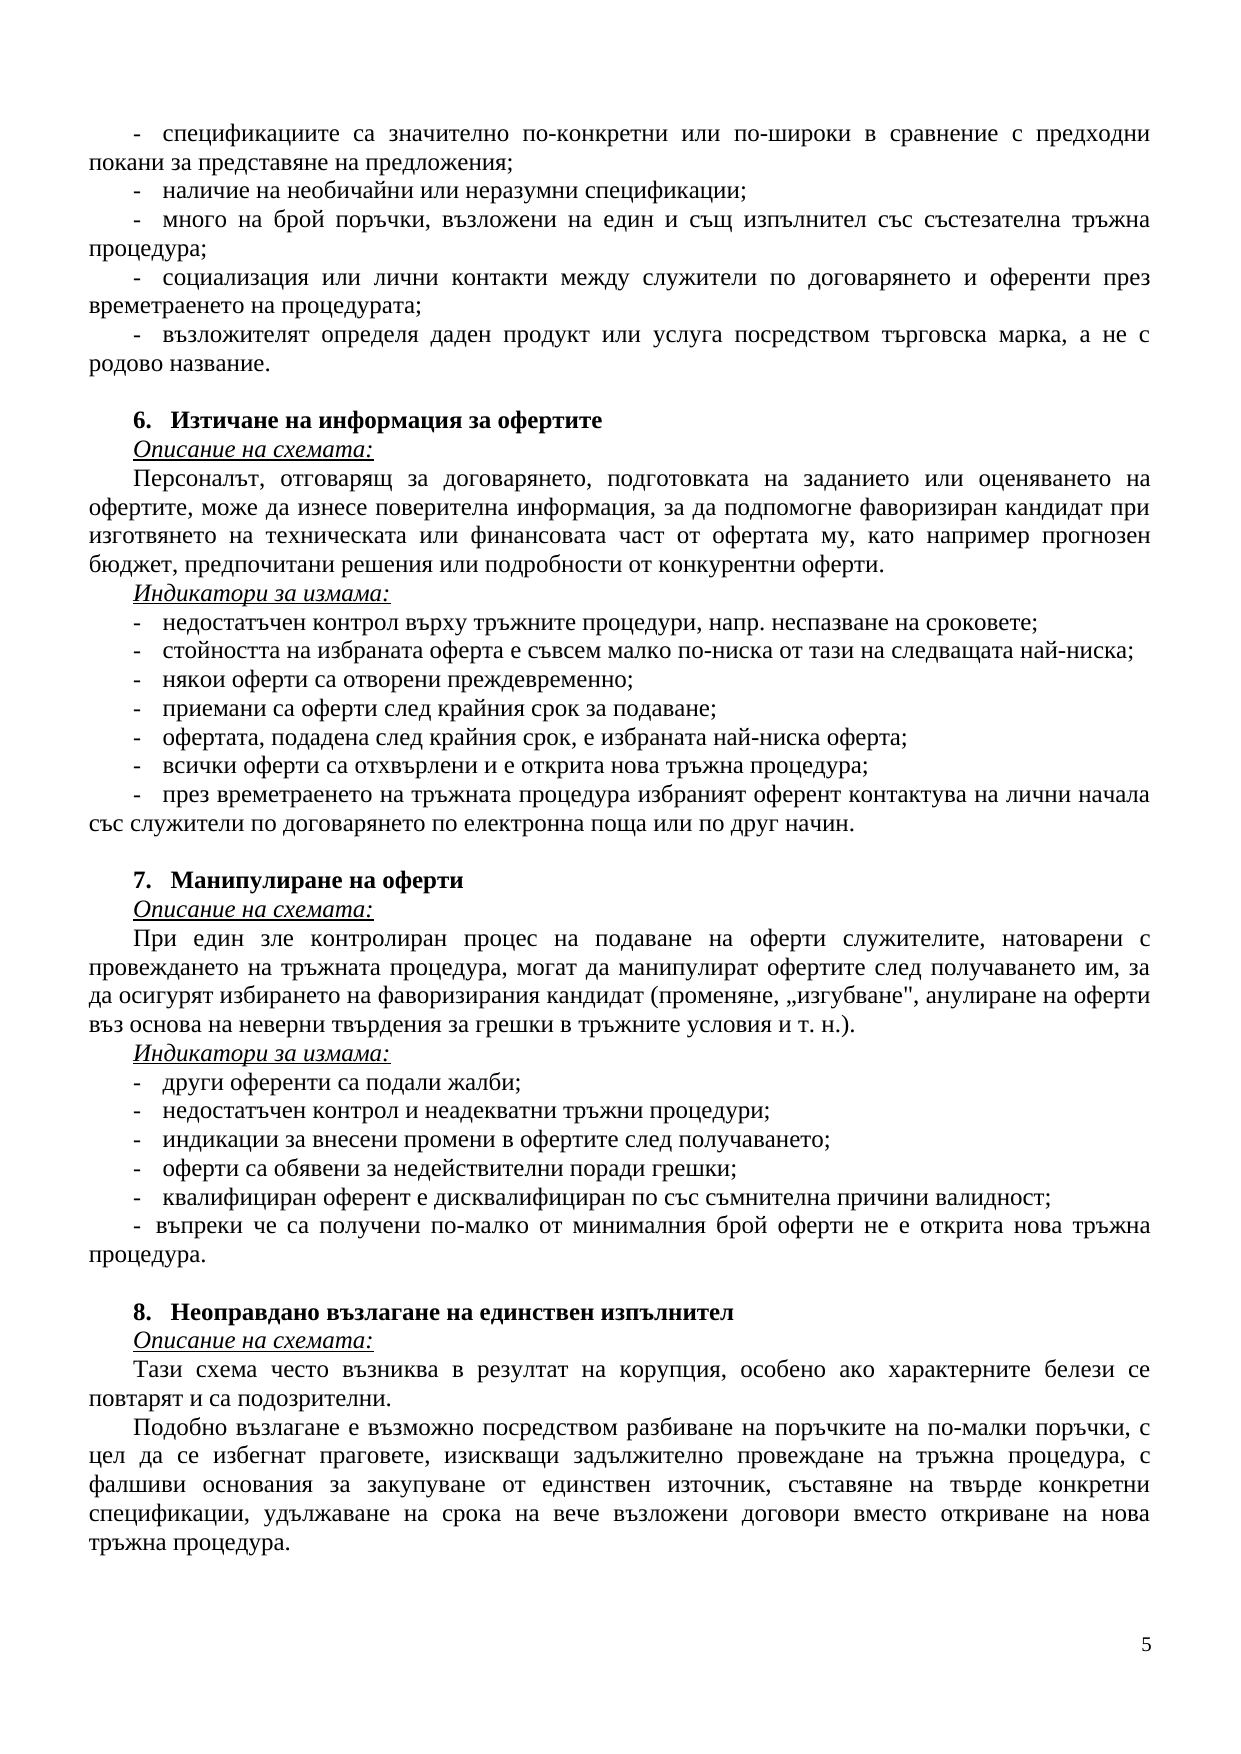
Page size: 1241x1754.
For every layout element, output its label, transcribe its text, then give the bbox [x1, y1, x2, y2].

list недостатъчен контрол върху тръжните процедури, напр. неспазване на сроковете; [88, 607, 1152, 636]
list стойността на избраната оферта е съвсем малко по-ниска от тази на следващата най-ниска; [88, 636, 1152, 664]
list други оференти са подали жалби; [88, 1067, 1152, 1096]
text Описание на схемата: [88, 1326, 1152, 1354]
text Тази схема често възниква в резултат на корупция, особено ако характерните белези се повтарят и са подозрителни. [88, 1354, 1152, 1412]
list оферти са обявени за недействителни поради грешки; [88, 1153, 1152, 1182]
text Описание на схемата: [88, 894, 1152, 923]
list възложителят определя даден продукт или услуга посредством търговска марка, а не с родово название. [88, 319, 1152, 377]
list индикации за внесени промени в офертите след получаването; [88, 1124, 1152, 1153]
list квалифициран оферент е дисквалифициран по със съмнителна причини валидност; [88, 1182, 1152, 1211]
list наличие на необичайни или неразумни спецификации; [88, 176, 1152, 204]
list недостатъчен контрол и неадекватни тръжни процедури; [88, 1096, 1152, 1124]
list много на брой поръчки, възложени на един и същ изпълнител със състезателна тръжна процедура; [88, 204, 1152, 262]
text Подобно възлагане е възможно посредством разбиване на поръчките на по-малки поръчки, с цел да се избегнат праговете, изискващи задължително провеждане на тръжна процедура, с фалшиви основания за закупуване от единствен източник, съставяне на твърде конкретни спецификации, удължаване на срока на вече възложени договори вместо откриване на нова тръжна процедура. [88, 1412, 1152, 1556]
list въпреки че са получени по-малко от минималния брой оферти не е открита нова тръжна процедура. [88, 1211, 1152, 1268]
text Индикатори за измама: [88, 1038, 1152, 1067]
list всички оферти са отхвърлени и е открита нова тръжна процедура; [88, 751, 1152, 779]
list през времетраенето на тръжната процедура избраният оферент контактува на лични начала със служители по договарянето по електронна поща или по друг начин. [88, 779, 1152, 837]
list Неоправдано възлагане на единствен изпълнител [133, 1297, 1152, 1326]
text Индикатори за измама: [88, 578, 1152, 607]
list спецификациите са значително по-конкретни или по-широки в сравнение с предходни покани за представяне на предложения; [88, 118, 1152, 176]
list някои оферти са отворени преждевременно; [88, 664, 1152, 693]
list социализация или лични контакти между служители по договарянето и оференти през времетраенето на процедурата; [88, 262, 1152, 319]
list приемани са оферти след крайния срок за подаване; [88, 693, 1152, 722]
list Изтичане на информация за офертите [133, 406, 1152, 434]
text Описание на схемата: [88, 434, 1152, 463]
list офертата, подадена след крайния срок, е избраната най-ниска оферта; [88, 722, 1152, 751]
list Манипулиране на оферти [133, 866, 1152, 894]
text Персоналът, отговарящ за договарянето, подготовката на заданието или оценяването на офертите, може да изнесе поверителна информация, за да подпомогне фаворизиран кандидат при изготвянето на техническата или финансовата част от офертата му, като например прогнозен бюджет, предпочитани решения или подробности от конкурентни оферти. [88, 463, 1152, 578]
text При един зле контролиран процес на подаване на оферти служителите, натоварени с провеждането на тръжната процедура, могат да манипулират офертите след получаването им, за да осигурят избирането на фаворизирания кандидат (променяне, „изгубване", анулиране на оферти въз основа на неверни твърдения за грешки в тръжните условия и т. н.). [88, 923, 1152, 1038]
